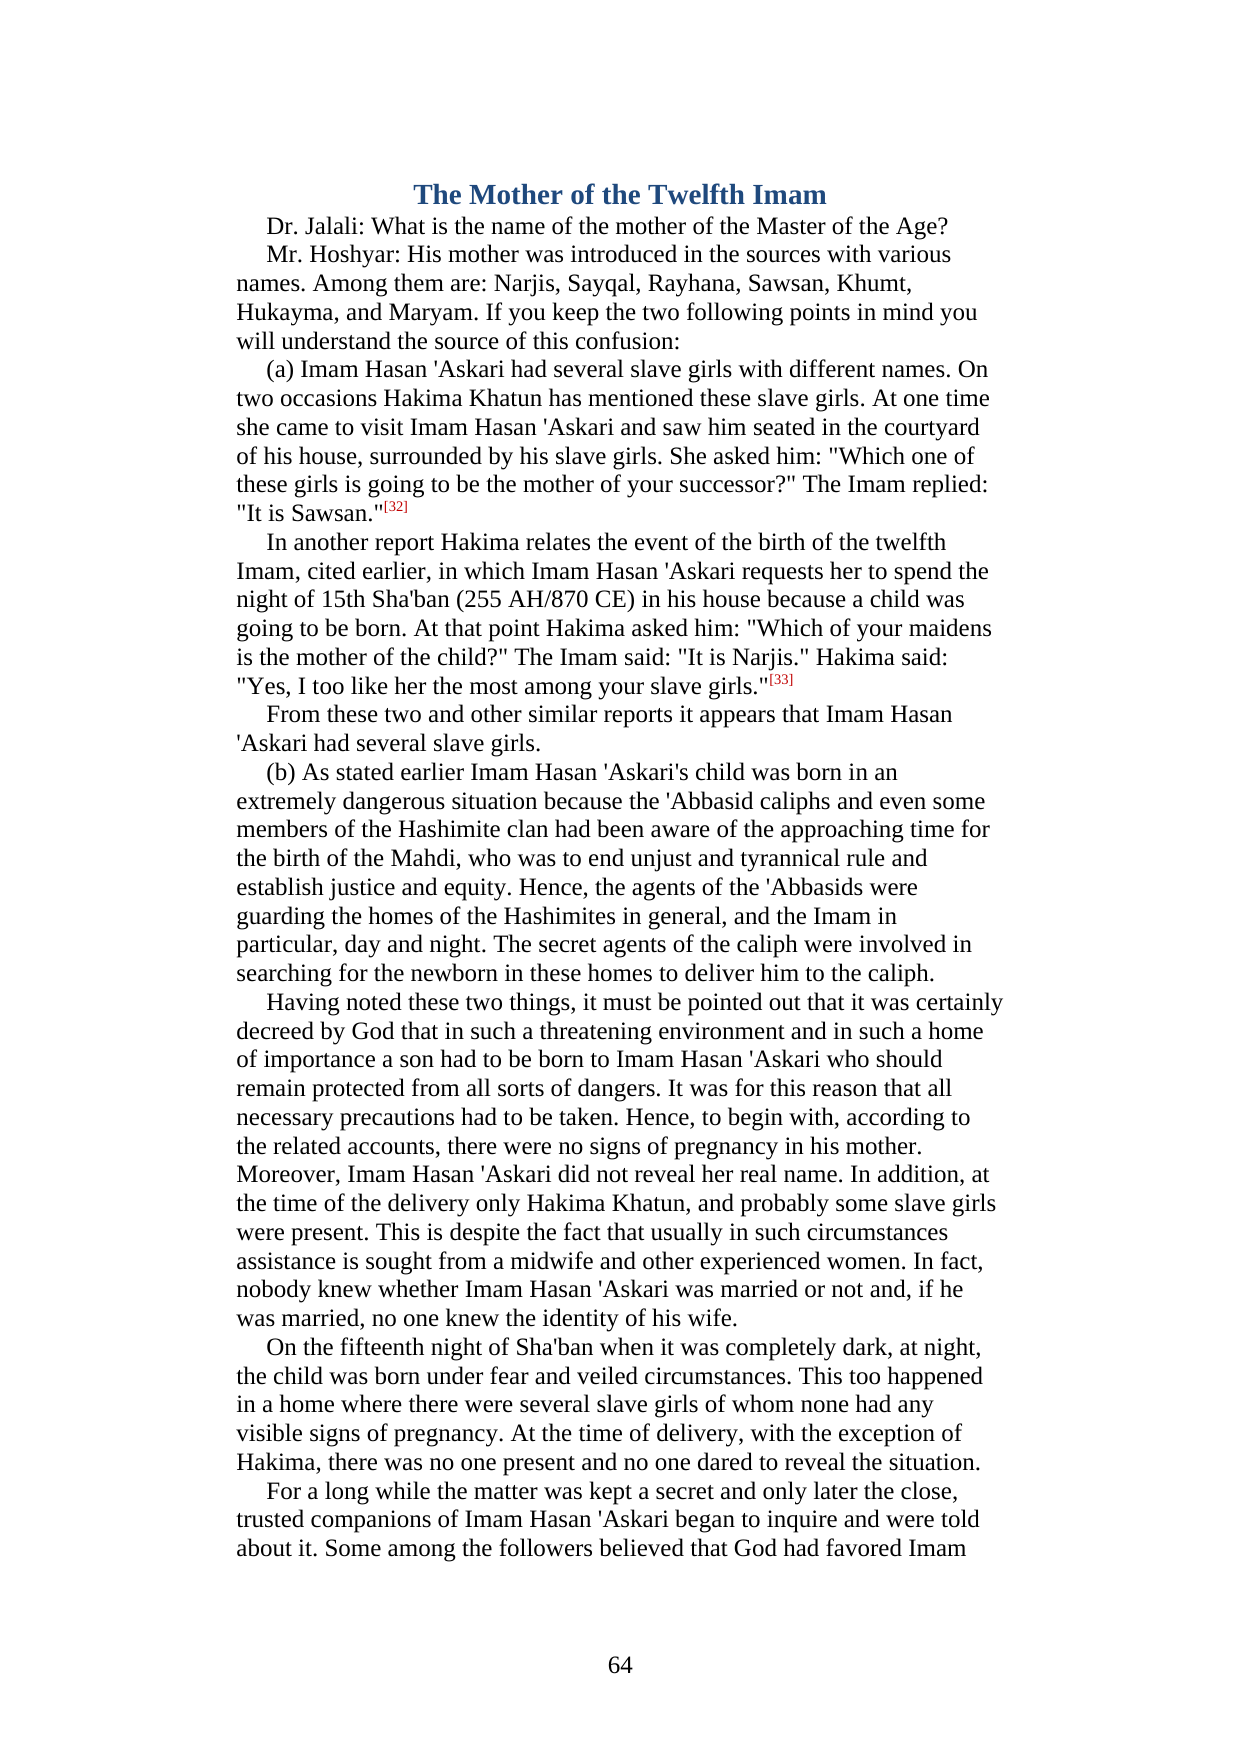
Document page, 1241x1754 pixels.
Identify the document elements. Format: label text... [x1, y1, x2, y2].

text From these two and other similar reports it appears that Imam Hasan 'Askari had several slave girls. [236, 699, 1004, 757]
text Mr. Hoshyar: His mother was introduced in the sources with various names. Among them are: Narjis, Sayqal, Rayhana, Sawsan, Khumt, Hukayma, and Maryam. If you keep the two following points in mind you will understand the source of this confusion: [236, 239, 1004, 354]
text On the fifteenth night of Sha'ban when it was completely dark, at night, the child was born under fear and veiled circumstances. This too happened in a home where there were several slave girls of whom none had any visible signs of pregnancy. At the time of delivery, with the exception of Hakima, there was no one present and no one dared to reveal the situation. [236, 1332, 1004, 1476]
text Having noted these two things, it must be pointed out that it was certainly decreed by God that in such a threatening environment and in such a home of importance a son had to be born to Imam Hasan 'Askari who should remain protected from all sorts of dangers. It was for this reason that all necessary precautions had to be taken. Hence, to begin with, according to the related accounts, there were no signs of pregnancy in his mother. Moreover, Imam Hasan 'Askari did not reveal her real name. In addition, at the time of the delivery only Hakima Khatun, and probably some slave girls were present. This is despite the fact that usually in such circumstances assistance is sought from a midwife and other experienced women. In fact, nobody knew whether Imam Hasan 'Askari was married or not and, if he was married, no one knew the identity of his wife. [236, 987, 1004, 1332]
text (a) Imam Hasan 'Askari had several slave girls with different names. On two occasions Hakima Khatun has mentioned these slave girls. At one time she came to visit Imam Hasan 'Askari and saw him seated in the courtyard of his house, surrounded by his slave girls. She asked him: "Which one of these girls is going to be the mother of your successor?" The Imam replied: "It is Sawsan."[32] [236, 354, 1004, 527]
subtitle The Mother of the Twelfth Imam [236, 177, 1004, 211]
text In another report Hakima relates the event of the birth of the twelfth Imam, cited earlier, in which Imam Hasan 'Askari requests her to spend the night of 15th Sha'ban (255 AH/870 CE) in his house because a child was going to be born. At that point Hakima asked him: "Which of your maidens is the mother of the child?" The Imam said: "It is Narjis." Hakima said: "Yes, I too like her the most among your slave girls."[33] [236, 527, 1004, 699]
text (b) As stated earlier Imam Hasan 'Askari's child was born in an extremely dangerous situation because the 'Abbasid caliphs and even some members of the Hashimite clan had been aware of the approaching time for the birth of the Mahdi, who was to end unjust and tyrannical rule and establish justice and equity. Hence, the agents of the 'Abbasids were guarding the homes of the Hashimites in general, and the Imam in particular, day and night. The secret agents of the caliph were involved in searching for the newborn in these homes to deliver him to the caliph. [236, 757, 1004, 987]
text Dr. Jalali: What is the name of the mother of the Master of the Age? [236, 211, 1004, 239]
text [236, 1476, 1004, 1562]
